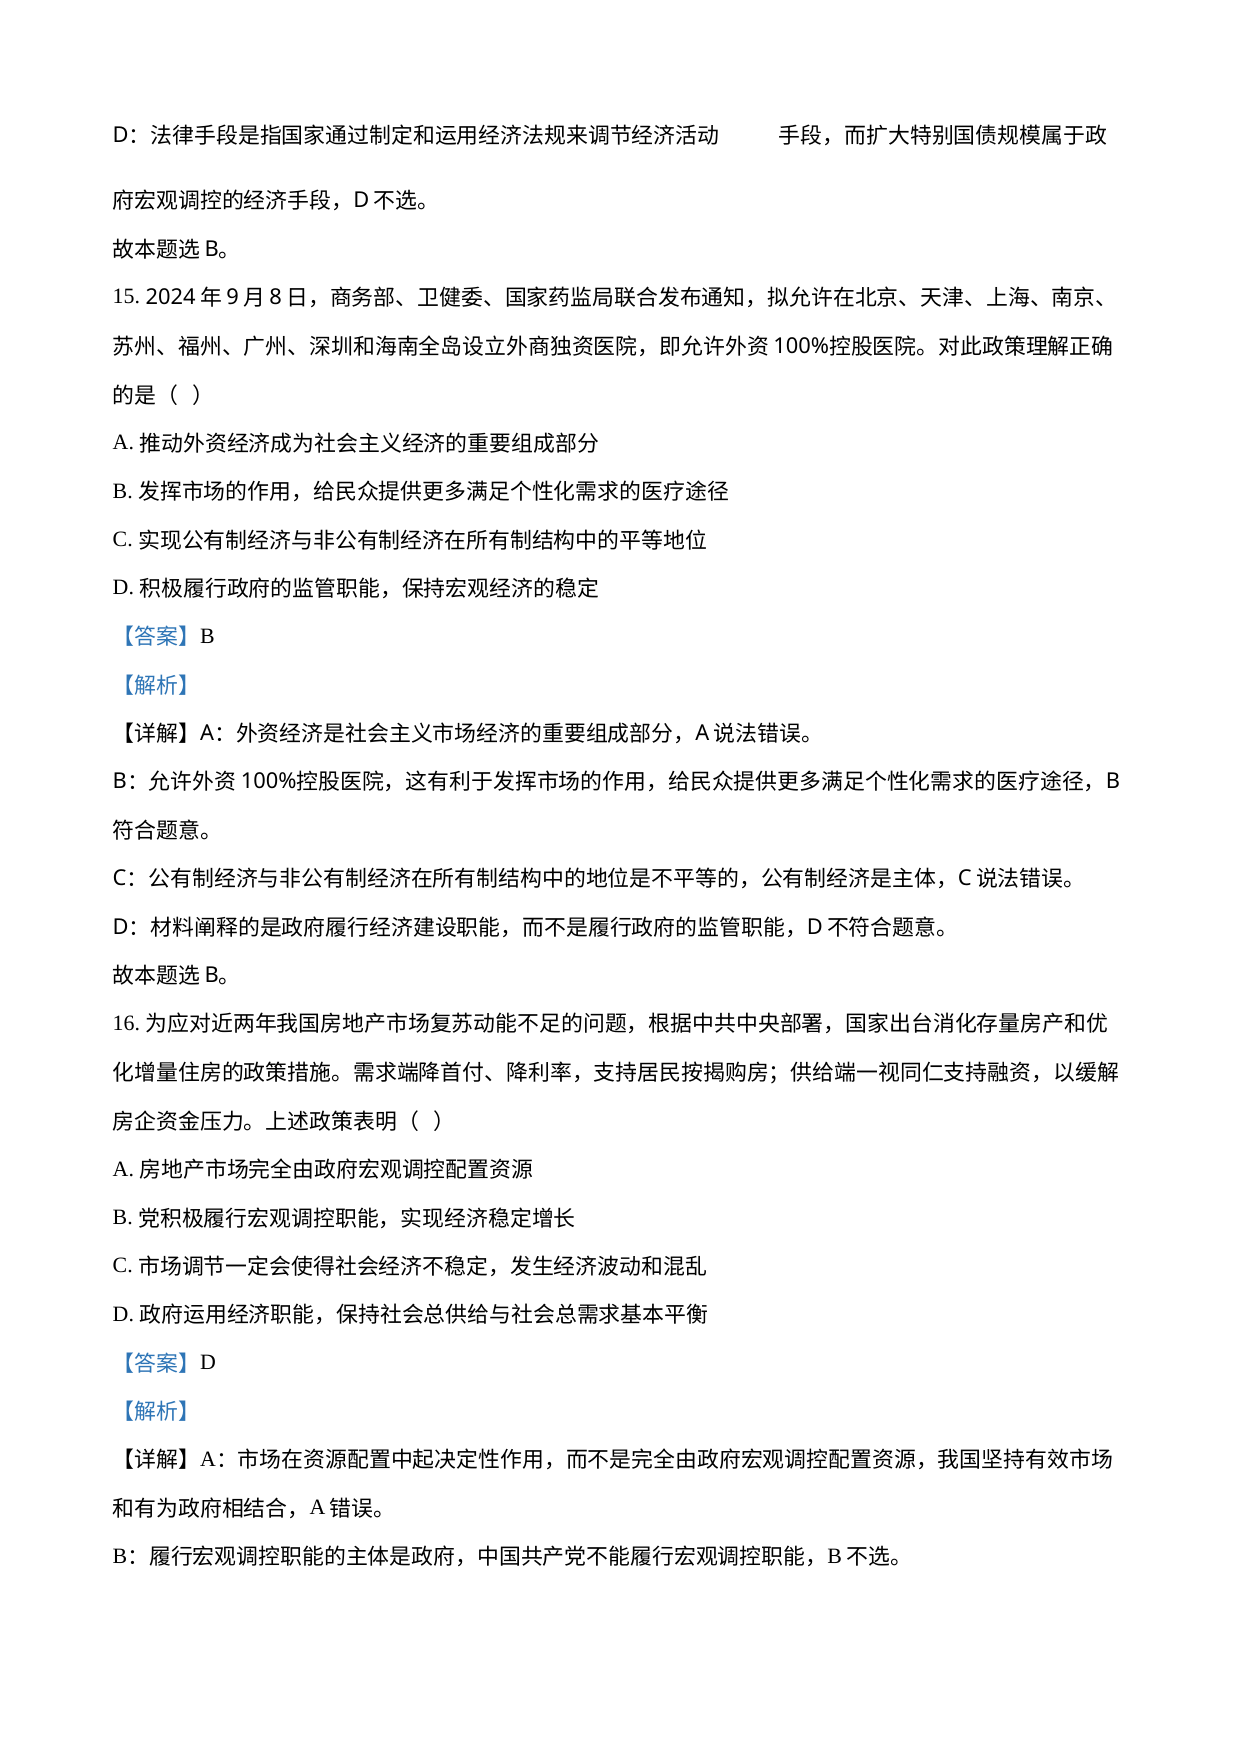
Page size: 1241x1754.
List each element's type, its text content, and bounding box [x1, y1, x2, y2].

text A. 房地产市场完全由政府宏观调控配置资源 [112, 1152, 1128, 1184]
text 【详解】A：外资经济是社会主义市场经济的重要组成部分，A说法错误。 [112, 716, 1128, 748]
text C：公有制经济与非公有制经济在所有制结构中的地位是不平等的，公有制经济是主体，C说法错误。 [112, 861, 1128, 893]
text 【解析】 [112, 1393, 1128, 1426]
text D：法律手段是指国家通过制定和运用经济法规来调节经济活动手段，而扩大特别国债规模属于政府宏观调控的经济手段，D不选。 [112, 102, 1128, 216]
text B：履行宏观调控职能的主体是政府，中国共产党不能履行宏观调控职能，B不选。 [112, 1539, 1128, 1571]
text 【答案】D [112, 1345, 1128, 1378]
text 【详解】A：市场在资源配置中起决定性作用，而不是完全由政府宏观调控配置资源，我国坚持有效市场和有为政府相结合，A错误。 [112, 1442, 1128, 1523]
text A. 推动外资经济成为社会主义经济的重要组成部分 [112, 426, 1128, 458]
text B：允许外资100%控股医院，这有利于发挥市场的作用，给民众提供更多满足个性化需求的医疗途径，B符合题意。 [112, 764, 1128, 845]
text B. 党积极履行宏观调控职能，实现经济稳定增长 [112, 1200, 1128, 1233]
text 【答案】B [112, 619, 1128, 651]
text 故本题选B。 [112, 958, 1128, 990]
text 16. 为应对近两年我国房地产市场复苏动能不足的问题，根据中共中央部署，国家出台消化存量房产和优化增量住房的政策措施。需求端降首付、降利率，支持居民按揭购房；供给端一视同仁支持融资，以缓解房企资金压力。上述政策表明（ ） [112, 1006, 1128, 1136]
text 15. 2024年9月8日，商务部、卫健委、国家药监局联合发布通知，拟允许在北京、天津、上海、南京、苏州、福州、广州、深圳和海南全岛设立外商独资医院，即允许外资100%控股医院。对此政策理解正确的是（ ） [112, 280, 1128, 410]
text D. 积极履行政府的监管职能，保持宏观经济的稳定 [112, 571, 1128, 603]
text 故本题选B。 [112, 231, 1128, 264]
text C. 实现公有制经济与非公有制经济在所有制结构中的平等地位 [112, 522, 1128, 555]
text B. 发挥市场的作用，给民众提供更多满足个性化需求的医疗途径 [112, 474, 1128, 506]
text D：材料阐释的是政府履行经济建设职能，而不是履行政府的监管职能，D不符合题意。 [112, 909, 1128, 942]
text D. 政府运用经济职能，保持社会总供给与社会总需求基本平衡 [112, 1297, 1128, 1329]
text C. 市场调节一定会使得社会经济不稳定，发生经济波动和混乱 [112, 1248, 1128, 1281]
text 【解析】 [112, 667, 1128, 700]
